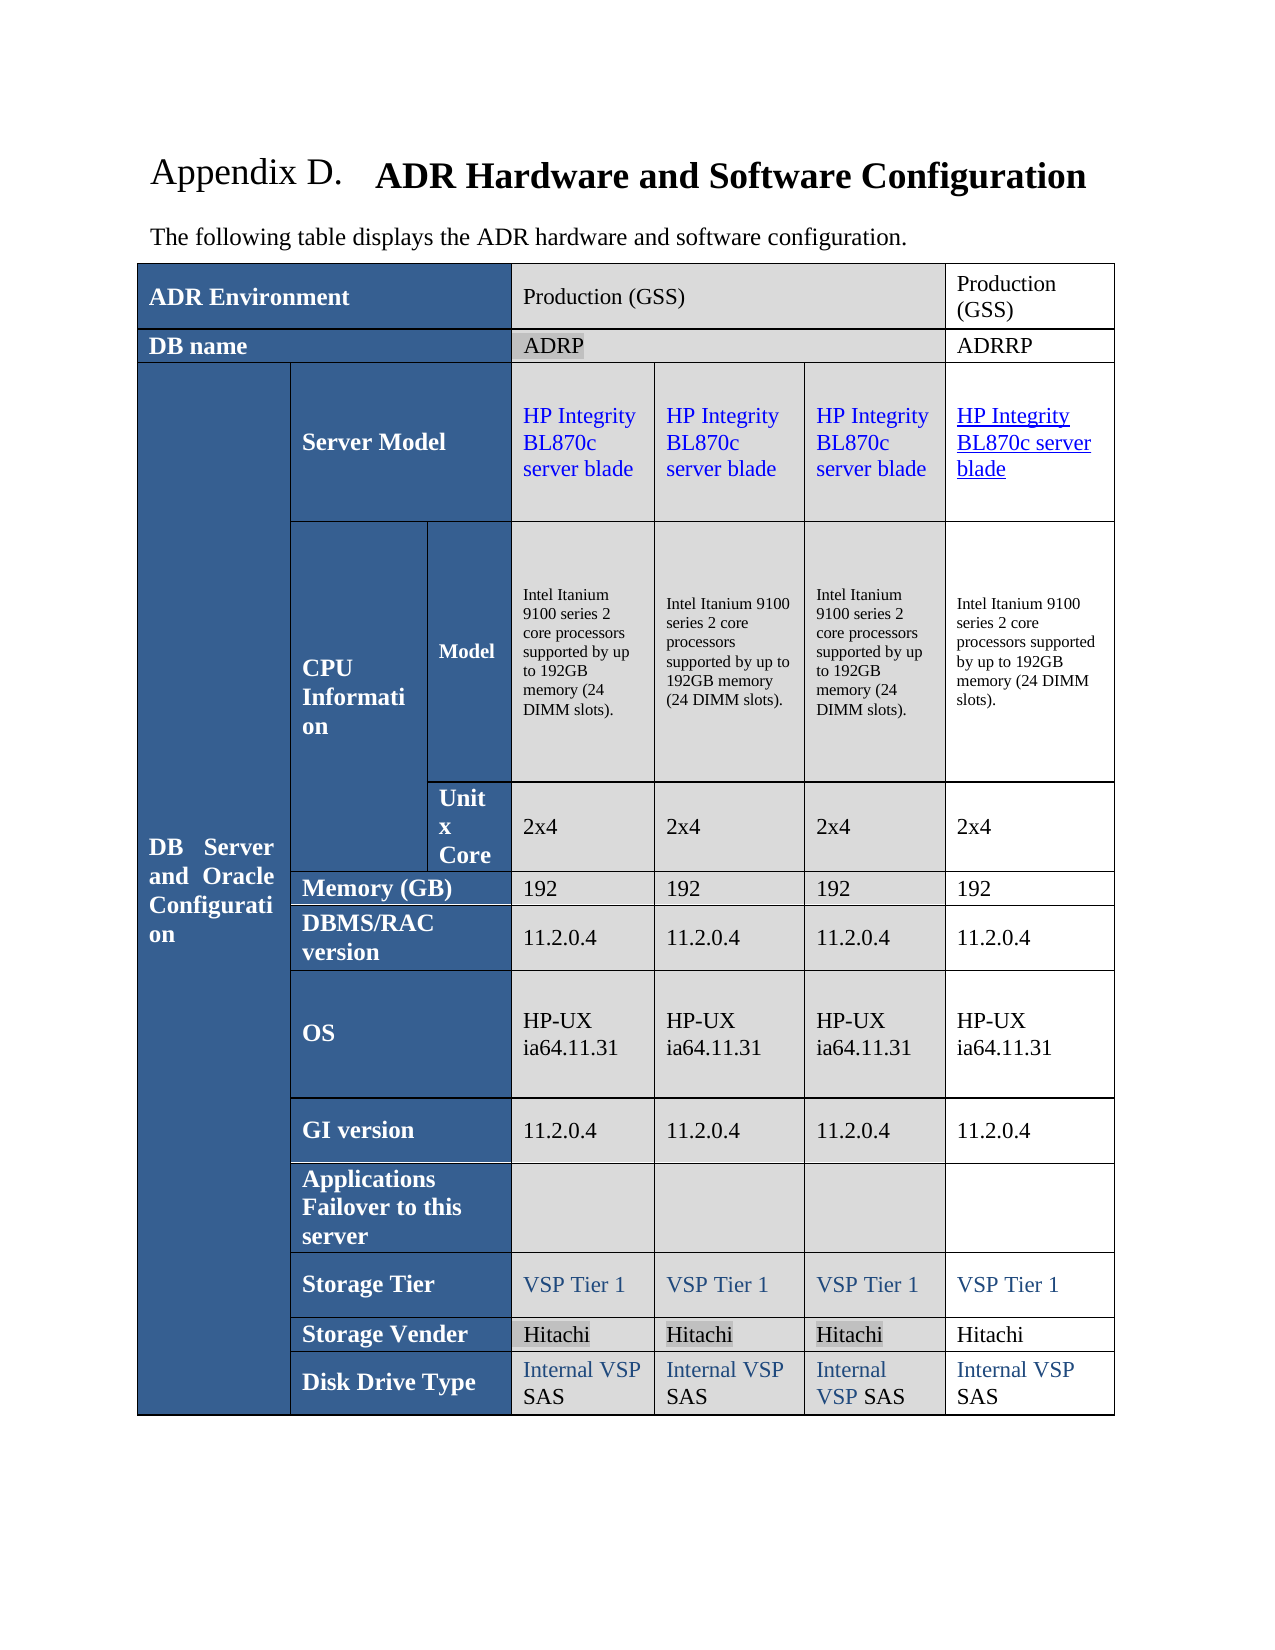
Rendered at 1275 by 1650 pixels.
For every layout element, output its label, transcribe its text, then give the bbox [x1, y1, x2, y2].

table_cell 2x4 [946, 783, 1114, 871]
table_cell HP-UX ia64.11.31 [512, 971, 654, 1097]
text The following table displays the ADR hardware and software configuration. [150, 222, 1137, 250]
table_cell ADRRP [946, 330, 1114, 362]
table_cell Intel Itanium 9100 series 2 core processors supported by up to 192GB memory (24 DIMM slots). [512, 522, 654, 781]
table_cell 11.2.0.4 [805, 1099, 945, 1162]
table_cell 192 [512, 872, 654, 904]
table_cell 11.2.0.4 [512, 1099, 654, 1162]
table_cell Unit x Core [428, 783, 511, 871]
table_cell HP-UX ia64.11.31 [805, 971, 945, 1097]
table_cell [655, 1164, 804, 1252]
table_cell 11.2.0.4 [946, 906, 1114, 970]
table_cell Hitachi [946, 1318, 1114, 1351]
table_cell Hitachi [512, 1318, 654, 1351]
table_cell HP Integrity BL870c server blade [655, 363, 804, 521]
table_cell GI version [291, 1099, 511, 1162]
table_header Production (GSS) [512, 264, 945, 328]
table_cell OS [291, 971, 511, 1097]
table_cell HP Integrity BL870c server blade [805, 363, 945, 521]
text Appendix D. [150, 150, 344, 193]
table_cell 192 [946, 872, 1114, 904]
table_cell ADRP [512, 330, 945, 362]
table_cell Intel Itanium 9100 series 2 core processors supported by up to 192GB memory (24 DIMM slots). [655, 522, 804, 781]
table_cell Storage Vender [291, 1318, 511, 1351]
table_cell CPU Informati on [291, 522, 427, 871]
table_cell Storage Tier [291, 1253, 511, 1317]
table_cell 11.2.0.4 [805, 906, 945, 970]
table_cell HP Integrity BL870c server blade [512, 363, 654, 521]
table_cell Internal VSP SAS [655, 1352, 804, 1414]
table_cell HP-UX ia64.11.31 [655, 971, 804, 1097]
table_cell Server Model [291, 363, 511, 521]
table_cell Hitachi [805, 1318, 945, 1351]
table_header Production (GSS) [946, 264, 1114, 328]
table_cell DBMS/RAC version [291, 906, 511, 970]
table_cell Internal VSP SAS [946, 1352, 1114, 1414]
table_cell HP-UX ia64.11.31 [946, 971, 1114, 1097]
table_cell Hitachi [655, 1318, 804, 1351]
text ADR Hardware and Software Configuration [375, 154, 1137, 197]
table_cell VSP Tier 1 [946, 1253, 1114, 1317]
table_cell 192 [655, 872, 804, 904]
table_cell 2x4 [655, 783, 804, 871]
table_cell Memory (GB) [291, 872, 511, 904]
table_cell VSP Tier 1 [805, 1253, 945, 1317]
table_cell Intel Itanium 9100 series 2 core processors supported by up to 192GB memory (24 DIMM slots). [805, 522, 945, 781]
table_cell VSP Tier 1 [655, 1253, 804, 1317]
table_cell 11.2.0.4 [946, 1099, 1114, 1162]
table_cell Applications Failover to this server [291, 1164, 511, 1252]
table_cell [805, 1164, 945, 1252]
table_cell Internal VSP SAS [512, 1352, 654, 1414]
table_cell 2x4 [805, 783, 945, 871]
table_cell [946, 1164, 1114, 1252]
table_cell HP Integrity BL870c server blade [946, 363, 1114, 521]
table_cell 11.2.0.4 [655, 1099, 804, 1162]
table_cell 11.2.0.4 [512, 906, 654, 970]
table_cell 2x4 [512, 783, 654, 871]
table_header ADR Environment [138, 264, 511, 328]
table_cell Intel Itanium 9100 series 2 core processors supported by up to 192GB memory (24 DIMM slots). [946, 522, 1114, 781]
table_cell [512, 1164, 654, 1252]
table_cell DB Server and Oracle Configurati on [138, 363, 290, 1414]
table_cell Disk Drive Type [291, 1352, 511, 1414]
table_cell DB name [138, 330, 511, 362]
table_cell Internal VSP SAS [805, 1352, 945, 1414]
table_cell 11.2.0.4 [655, 906, 804, 970]
table_cell Model [428, 522, 511, 781]
table_cell VSP Tier 1 [512, 1253, 654, 1317]
table_cell 192 [805, 872, 945, 904]
